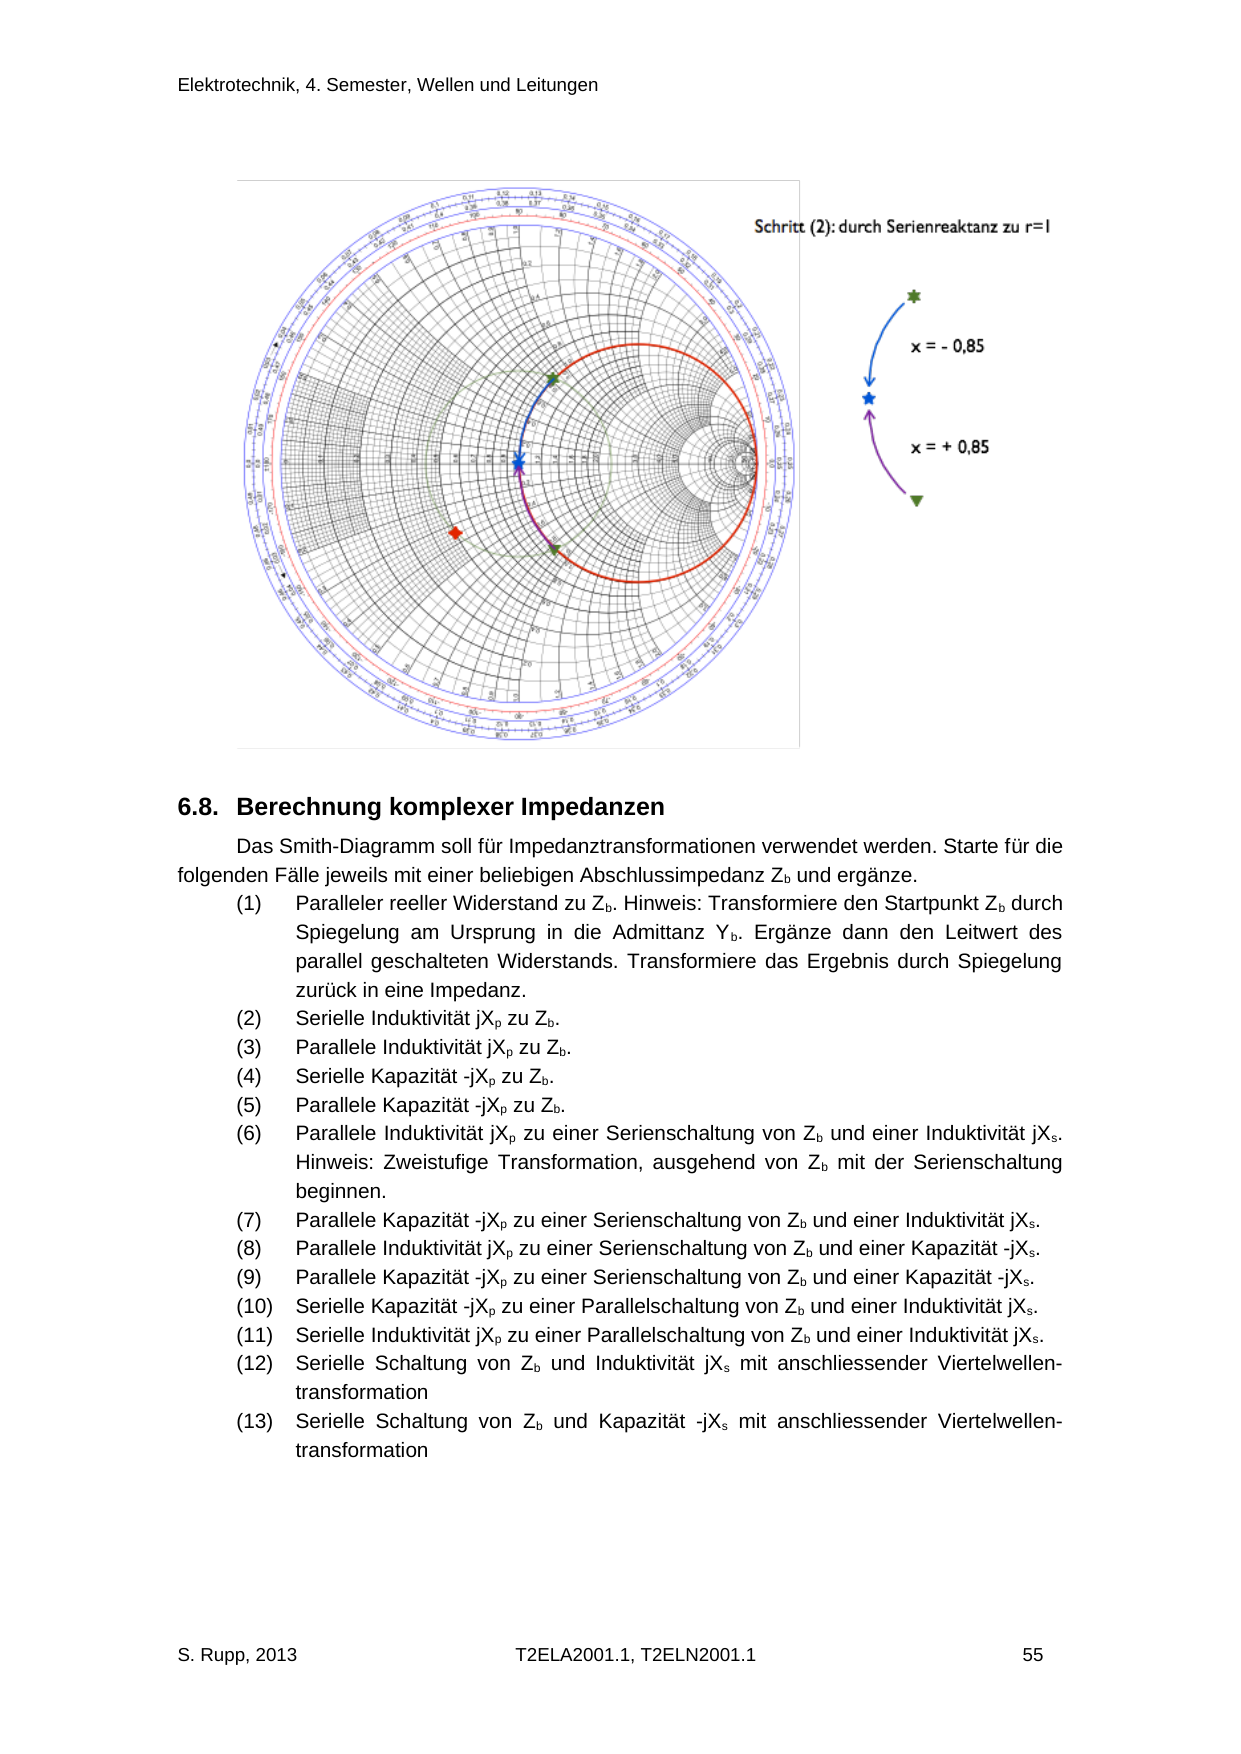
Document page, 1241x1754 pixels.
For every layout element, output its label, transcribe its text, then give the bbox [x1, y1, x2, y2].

list Serielle Induktivität jXp zu einer Parallelschaltung von Zb und einer Induktivität jXs. [236, 1322, 1063, 1346]
list Serielle Induktivität jXp zu Zb. [236, 1006, 1063, 1030]
text Das Smith-Diagramm soll für Impedanztransformationen verwendet werden. Starte für die folgenden Fälle jeweils mit einer beliebigen Abschlussimpedanz Zb und ergänze. [177, 834, 1063, 886]
list Serielle Kapazität -jXp zu Zb. [236, 1064, 1063, 1088]
picture [236, 177, 1092, 755]
list Parallele Kapazität -jXp zu einer Serienschaltung von Zb und einer Kapazität -jXs. [236, 1265, 1063, 1289]
list Paralleler reeller Widerstand zu Zb. Hinweis: Transformiere den Startpunkt Zb durch Spiegelung am Ursprung in die Admittanz Yb. Ergänze dann den Leitwert des parallel geschalteten Widerstands. Transformiere das Ergebnis durch Spiegelung zurück in eine Impedanz. [236, 891, 1063, 1001]
list Serielle Kapazität -jXp zu einer Parallelschaltung von Zb und einer Induktivität jXs. [236, 1294, 1063, 1318]
list Serielle Schaltung von Zb und Induktivität jXs mit anschliessender Viertelwellen-transformation [236, 1351, 1063, 1404]
list Berechnung komplexer Impedanzen [177, 792, 1063, 821]
list Parallele Kapazität -jXp zu einer Serienschaltung von Zb und einer Induktivität jXs. [236, 1207, 1063, 1231]
list Parallele Kapazität -jXp zu Zb. [236, 1092, 1063, 1116]
list Parallele Induktivität jXp zu einer Serienschaltung von Zb und einer Kapazität -jXs. [236, 1236, 1063, 1260]
list Parallele Induktivität jXp zu Zb. [236, 1035, 1063, 1059]
list Serielle Schaltung von Zb und Kapazität -jXs mit anschliessender Viertelwellen-transformation [236, 1409, 1063, 1461]
list Parallele Induktivität jXp zu einer Serienschaltung von Zb und einer Induktivität jXs. Hinweis: Zweistufige Transformation, ausgehend von Zb mit der Serienschaltung beginnen. [236, 1121, 1063, 1203]
